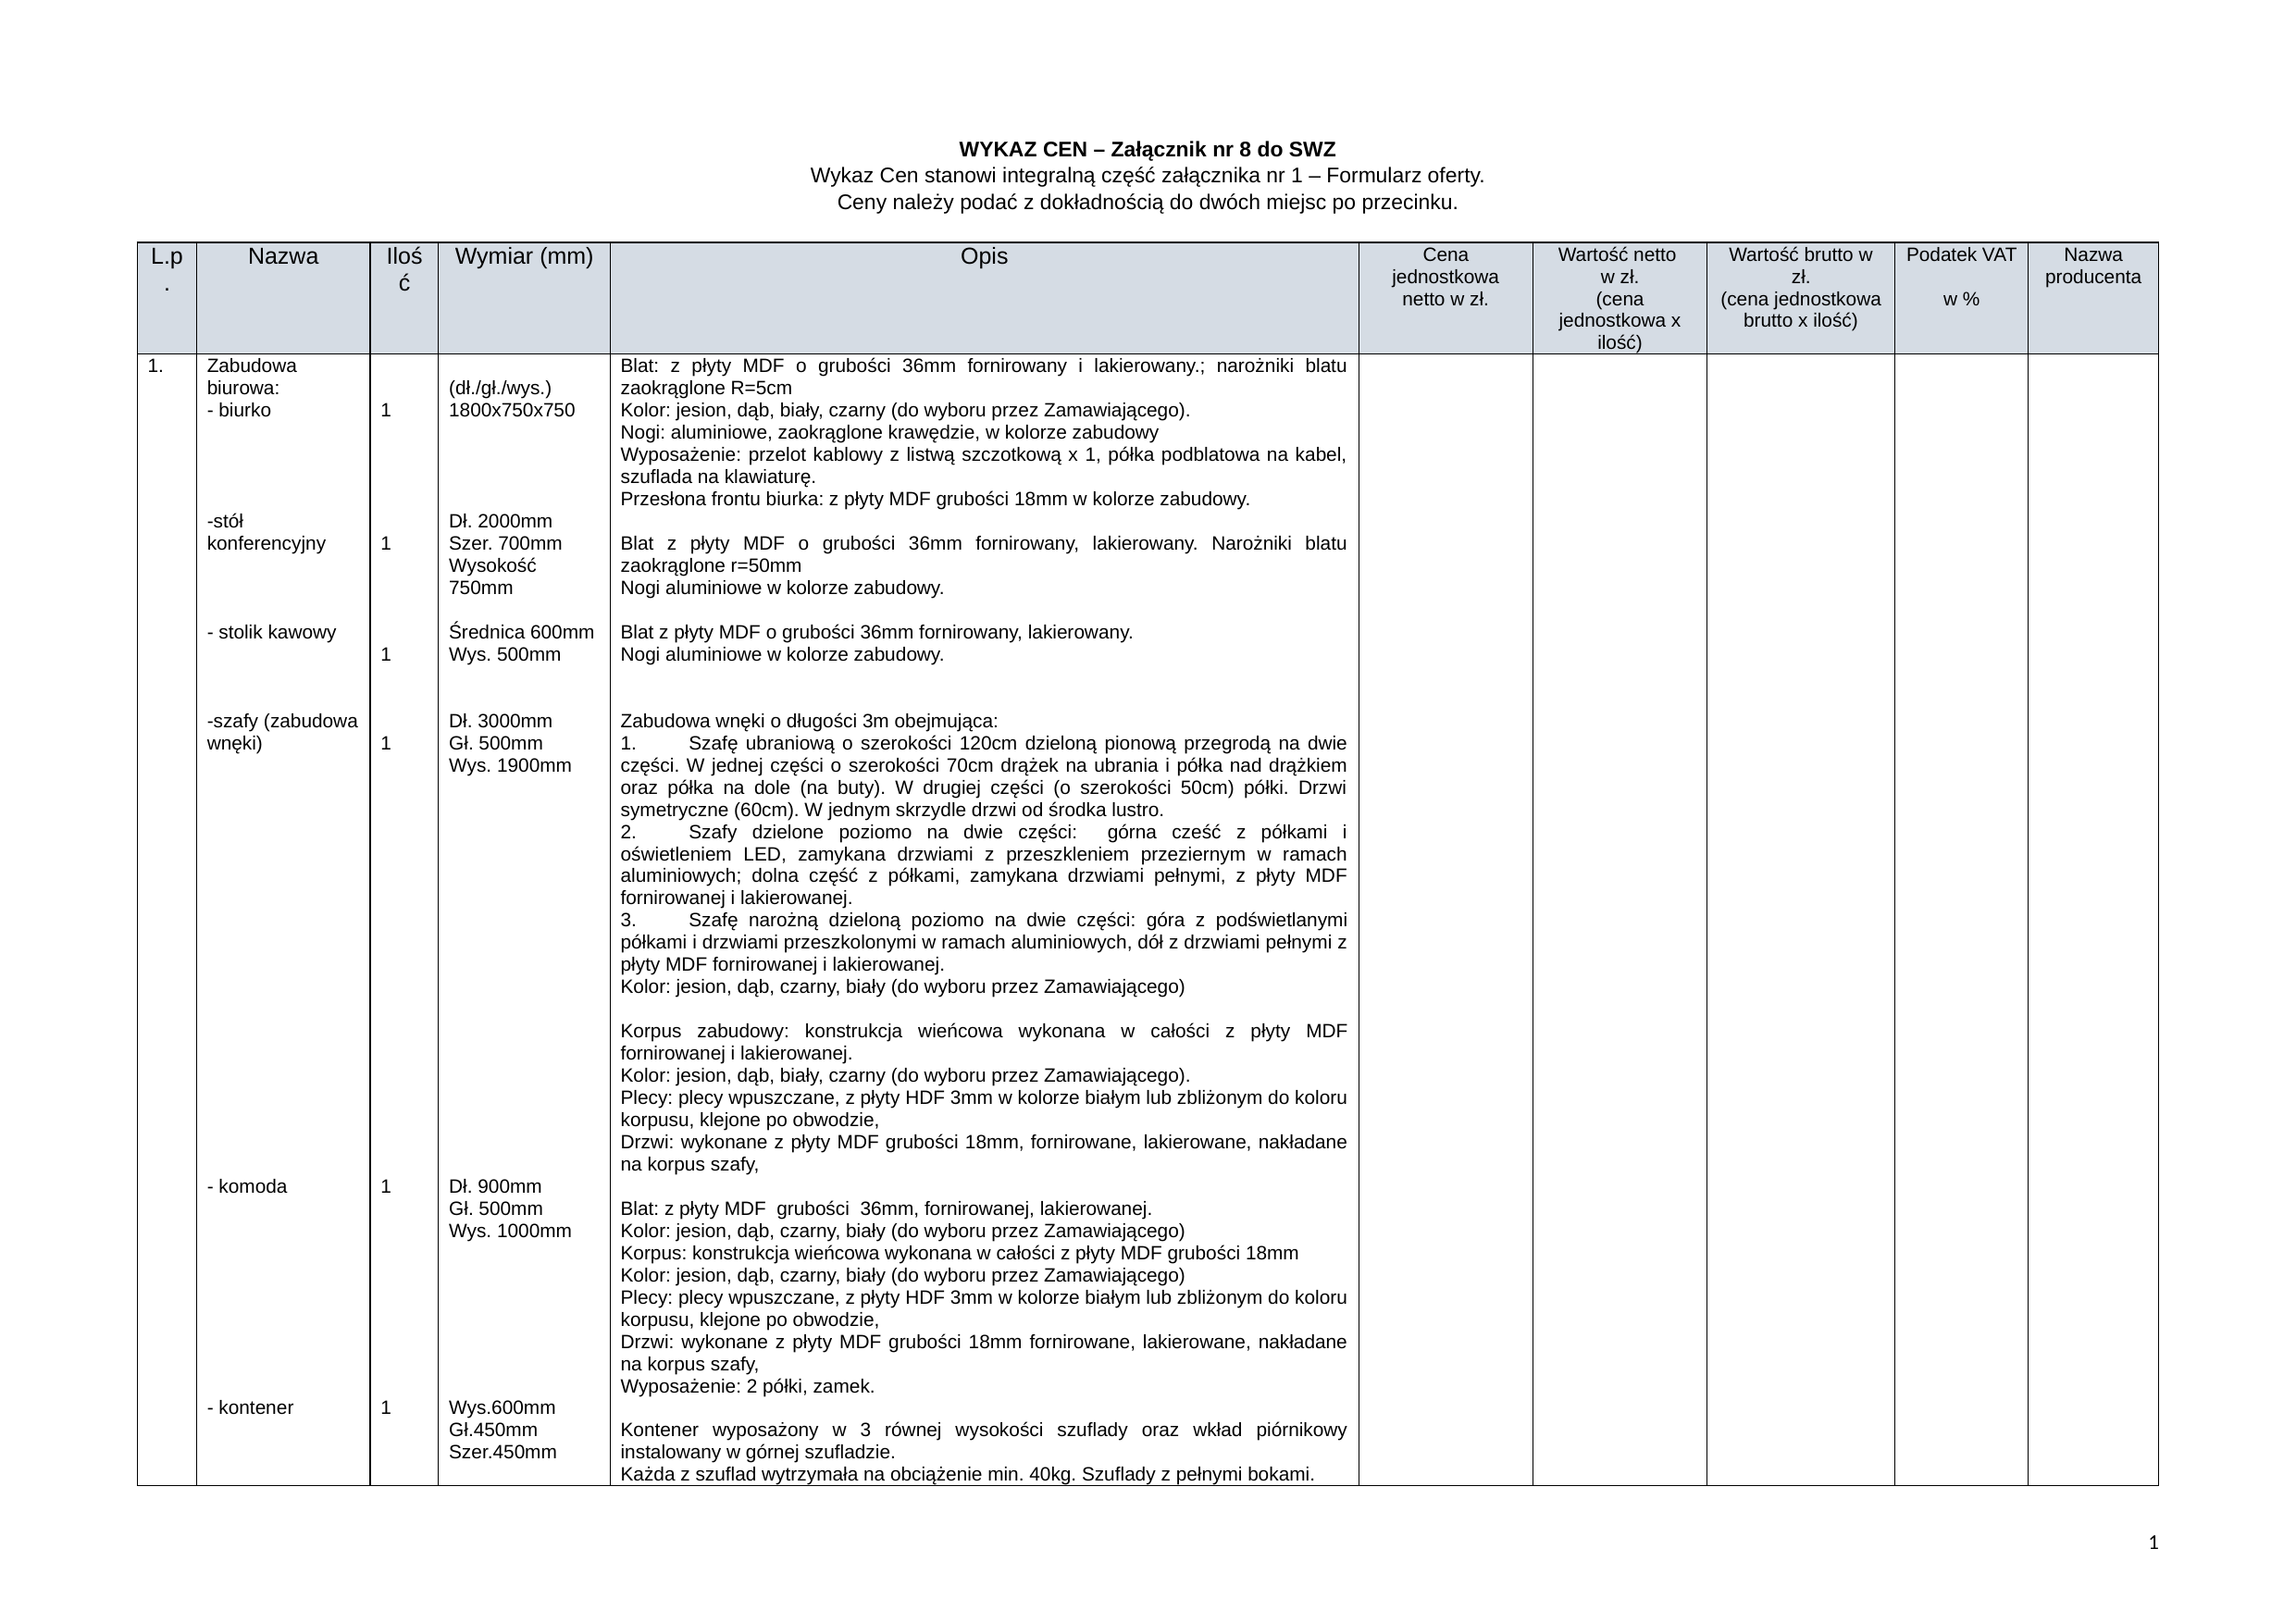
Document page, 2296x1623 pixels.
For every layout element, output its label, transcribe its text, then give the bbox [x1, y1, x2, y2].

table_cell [439, 354, 610, 1485]
table_header Cena jednostkowa netto w zł. [1359, 243, 1533, 353]
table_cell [197, 354, 369, 1485]
table_cell 1. [138, 354, 196, 1485]
text Ceny należy podać z dokładnością do dwóch miejsc po przecinku. [137, 189, 2159, 214]
table_cell 1 1 1 1 1 1 [371, 354, 438, 1485]
table_cell [1895, 354, 2028, 1485]
table_header Ilość [371, 243, 438, 353]
table_cell [1707, 354, 1894, 1485]
table_header Nazwa [197, 243, 369, 353]
table_cell [1359, 354, 1533, 1485]
text WYKAZ CEN – Załącznik nr 8 do SWZ [137, 137, 2159, 161]
table_header Opis [611, 243, 1359, 353]
table_header Wartość brutto w zł. (cena jednostkowa brutto x ilość) [1707, 243, 1894, 353]
table_header Wartość netto w zł. (cena jednostkowa x ilość) [1533, 243, 1706, 353]
table_header Podatek VAT w % [1895, 243, 2028, 353]
text Wykaz Cen stanowi integralną część załącznika nr 1 – Formularz oferty. [137, 163, 2159, 187]
table_header Nazwa producenta [2029, 243, 2158, 353]
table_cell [611, 354, 1359, 1485]
table_cell [2029, 354, 2158, 1485]
table_cell [1533, 354, 1706, 1485]
table_header L.p. [138, 243, 196, 353]
table_header Wymiar (mm) [439, 243, 610, 353]
